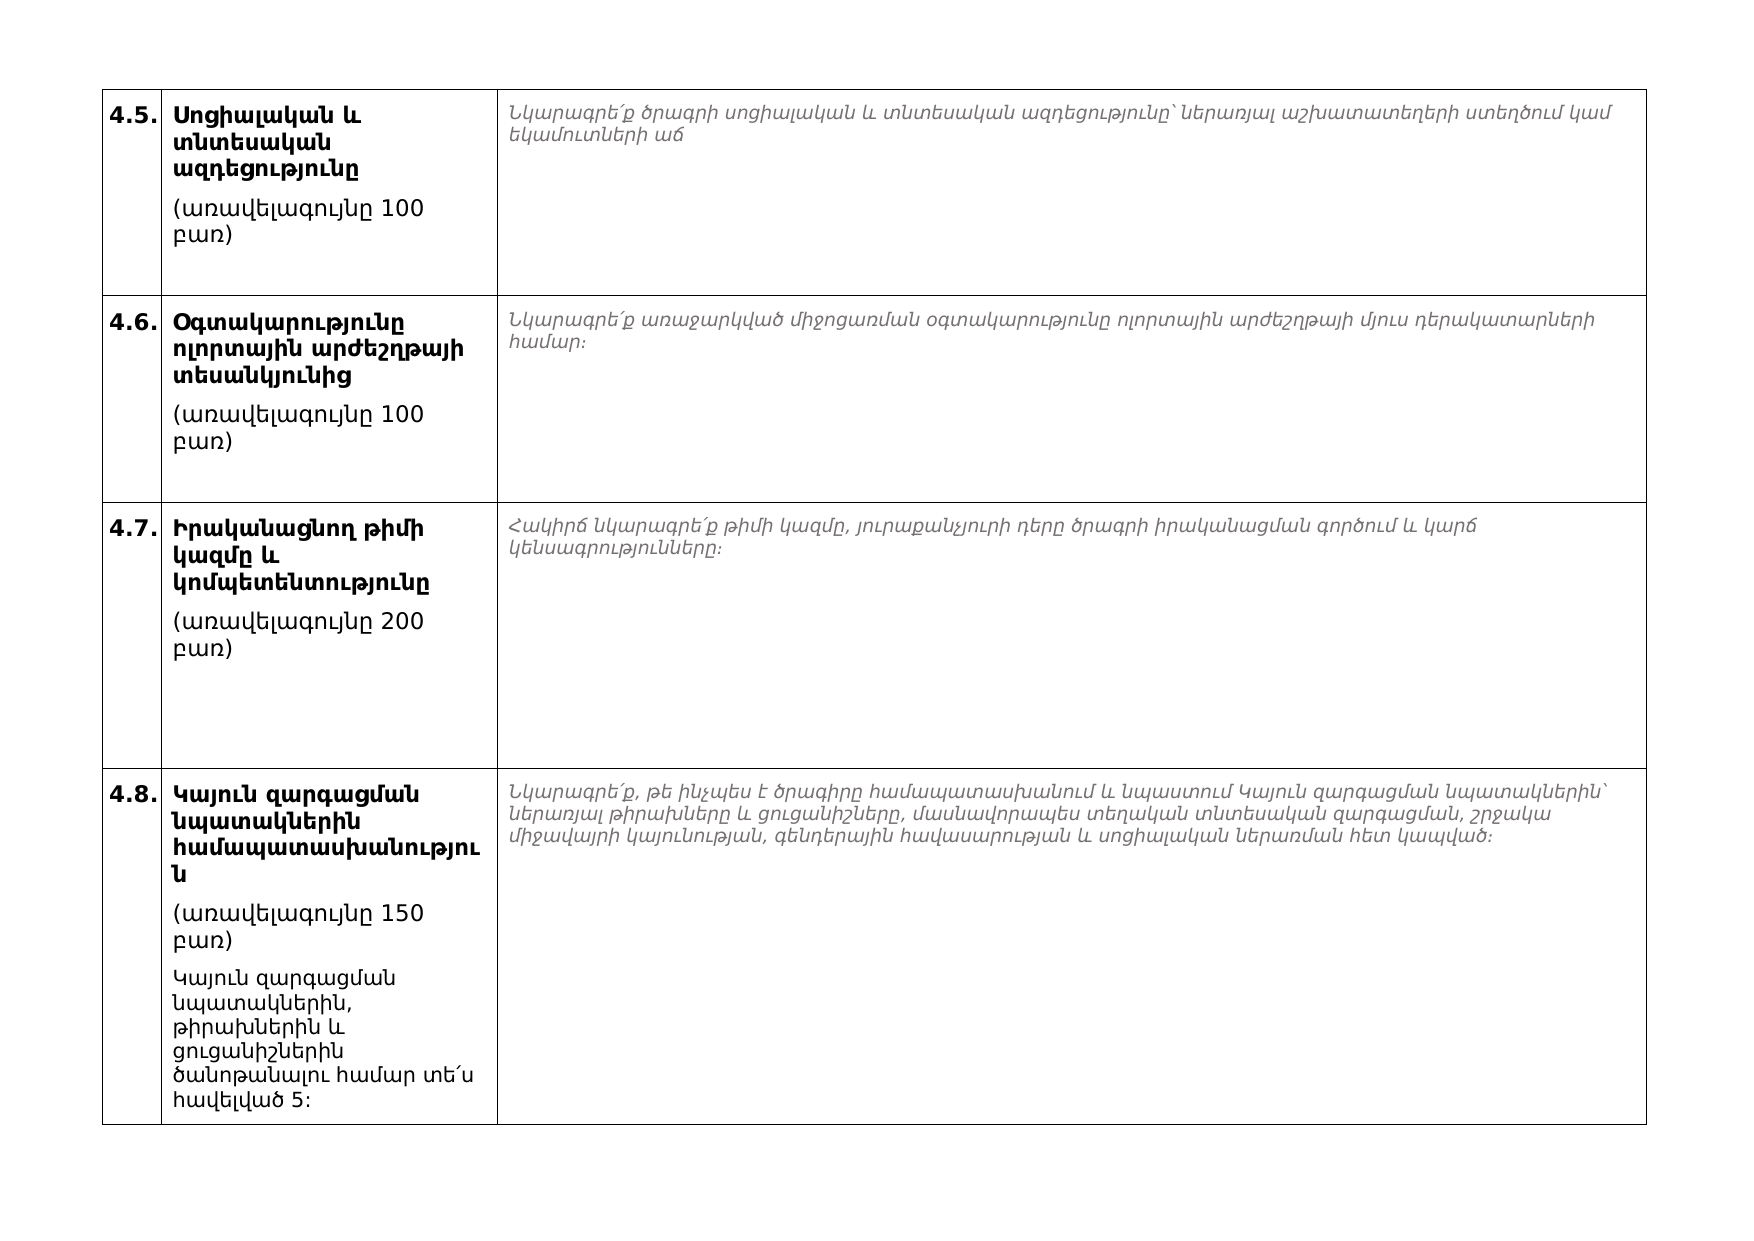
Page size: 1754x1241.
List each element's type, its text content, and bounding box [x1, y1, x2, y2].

table_cell Նկարագրե՛ք, թե ինչպես է ծրագիրը համապատասխանում և նպաստում Կայուն զարգացման նպատակներին՝ ներառյալ թիրախները և ցուցանիշները, մասնավորապես տեղական տնտեսական զարգացման, շրջակա միջավայրի կայունության, գենդերային հավասարության և սոցիալական ներառման հետ կապված։ [498, 769, 1646, 1124]
table_cell [103, 769, 161, 1124]
table_cell Կայուն զարգացման նպատակներին համապատասխանություն (առավելագույնը 150 բառ) Կայուն զարգացման նպատակներին, թիրախներին և ցուցանիշներին ծանոթանալու համար տե՛ս հավելված 5: [162, 769, 497, 1124]
table_cell [103, 296, 161, 502]
table_cell [103, 90, 161, 295]
table_cell Օգտակարությունը ոլորտային արժեշղթայի տեսանկյունից (առավելագույնը 100 բառ) [162, 296, 497, 502]
table_cell [103, 503, 161, 768]
table_cell Հակիրճ նկարագրե՛ք թիմի կազմը, յուրաքանչյուրի դերը ծրագրի իրականացման գործում և կարճ կենսագրությունները։ [498, 503, 1646, 768]
table_cell Նկարագրե՛ք առաջարկված միջոցառման օգտակարությունը ոլորտային արժեշղթայի մյուս դերակատարների համար։ [498, 296, 1646, 502]
table_cell Նկարագրե՛ք ծրագրի սոցիալական և տնտեսական ազդեցությունը՝ ներառյալ աշխատատեղերի ստեղծում կամ եկամուտների աճ [498, 90, 1646, 295]
table_cell Իրականացնող թիմի կազմը և կոմպետենտությունը (առավելագույնը 200 բառ) [162, 503, 497, 768]
table_cell Սոցիալական և տնտեսական ազդեցությունը (առավելագույնը 100 բառ) [162, 90, 497, 295]
